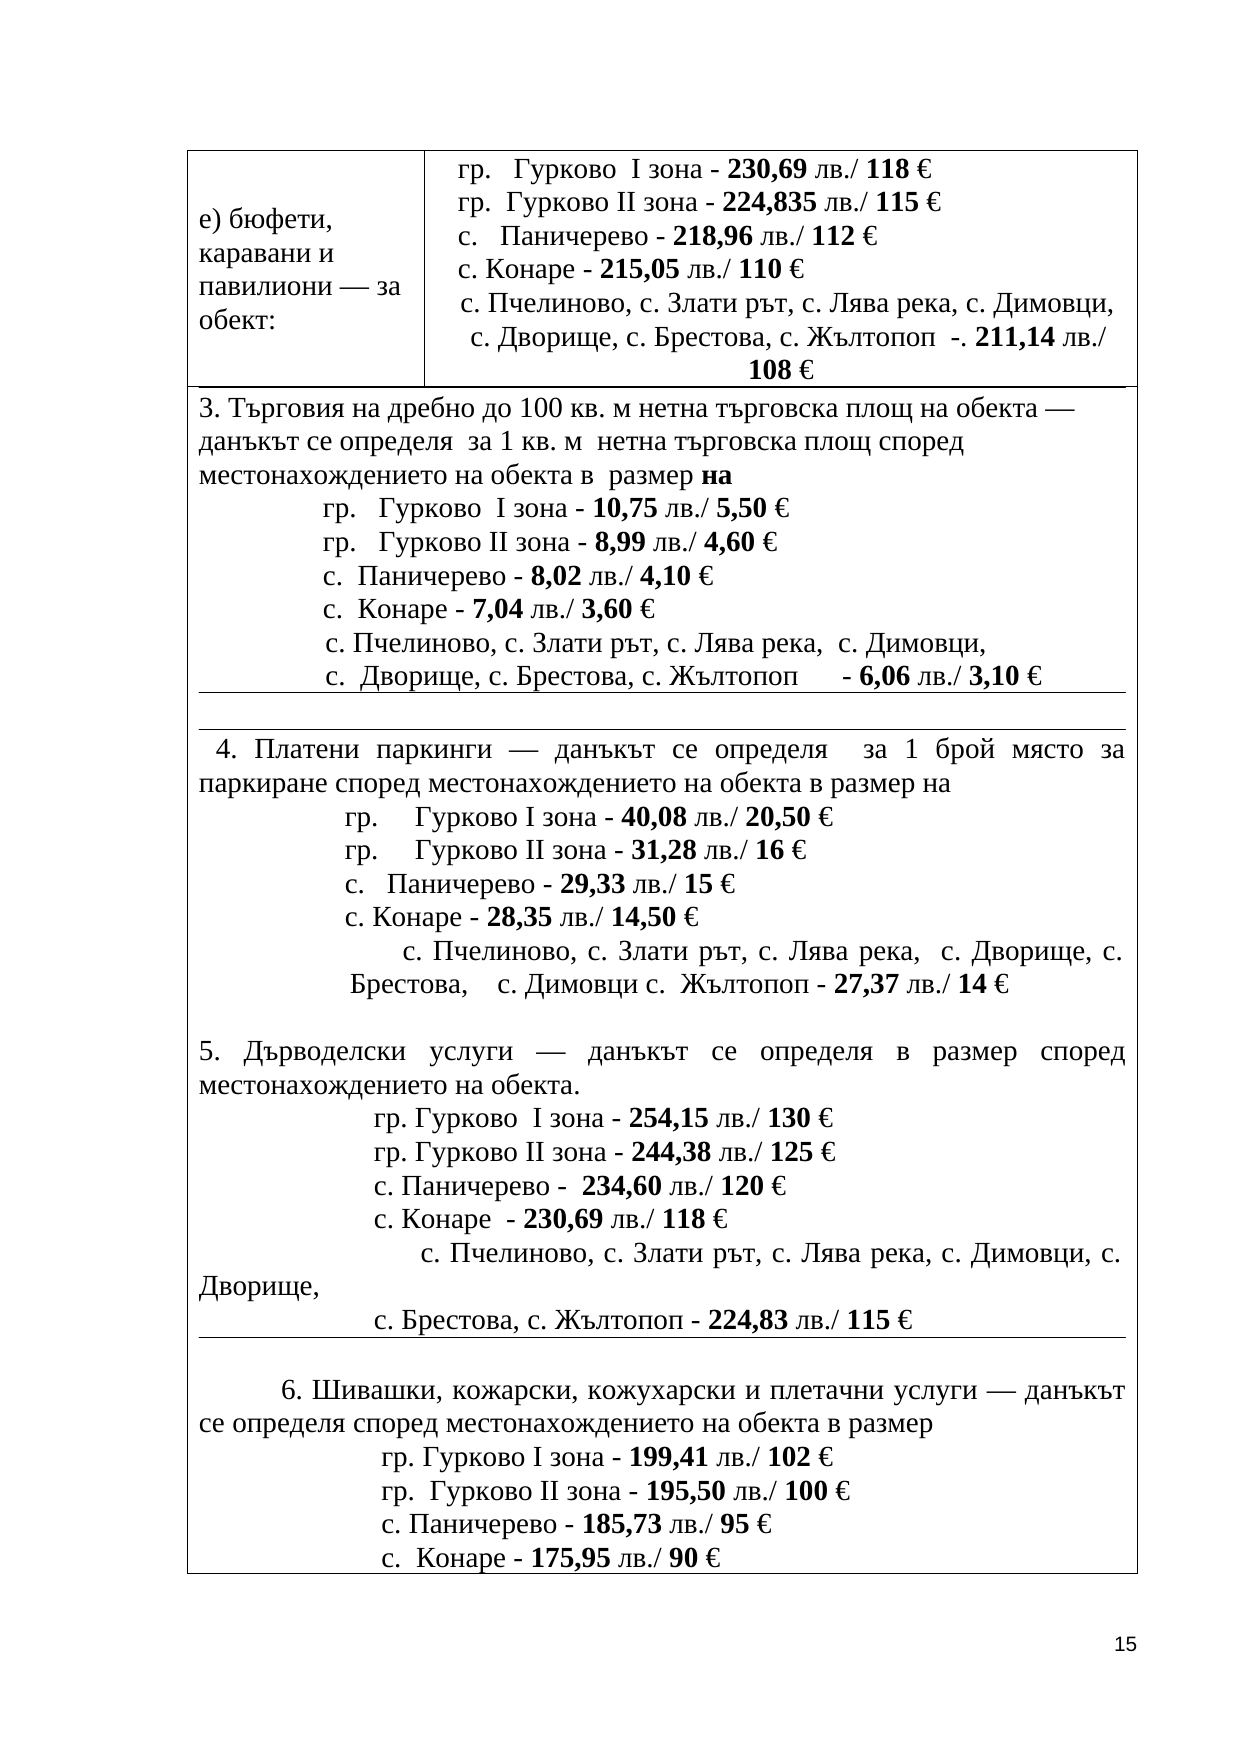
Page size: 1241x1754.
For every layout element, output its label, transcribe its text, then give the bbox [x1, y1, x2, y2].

table_cell е) бюфети, каравани и павилиони — за обект: [188, 151, 424, 386]
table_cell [188, 387, 1137, 1573]
table_cell гр. Гурково І зона - 230,69 лв./ 118 € гр. Гурково ІІ зона - 224,835 лв./ 115 € с. Паничерево - 218,96 лв./ 112 € с. Конаре - 215,05 лв./ 110 € с. Пчелиново, с. Злати рът, с. Лява река, с. Димовци, с. Дворище, с. Брестова, с. Жълтопоп -. 211,14 лв./ 108 € [425, 151, 1137, 386]
